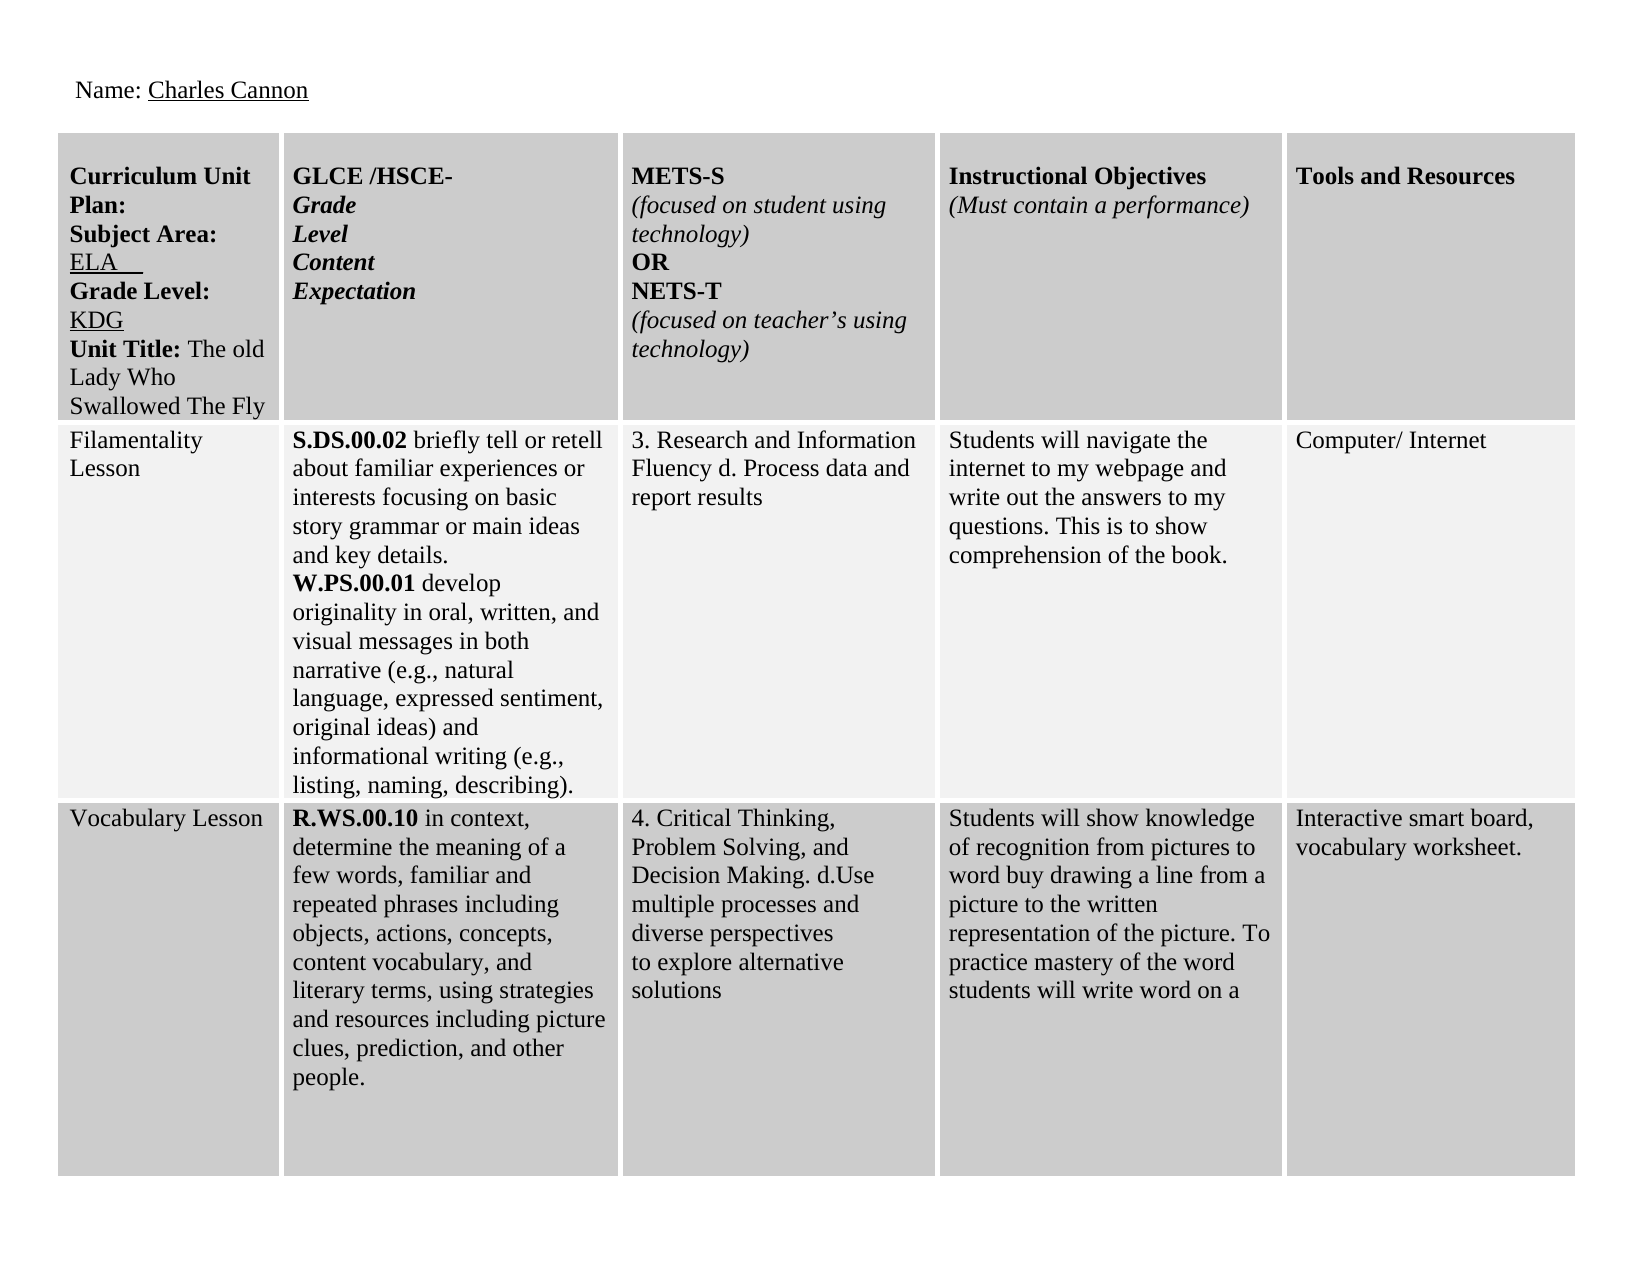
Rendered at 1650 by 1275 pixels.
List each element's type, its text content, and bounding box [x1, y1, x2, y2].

table_header GLCE /HSCE- Grade Level Content Expectation [284, 133, 618, 420]
table_header Curriculum Unit Plan: Subject Area: ELA__ Grade Level: KDG Unit Title: The old Lady Who Swallowed The Fly [58, 133, 279, 420]
table_cell R.WS.00.10 in context, determine the meaning of a few words, familiar and repeated phrases including objects, actions, concepts, content vocabulary, and literary terms, using strategies and resources including picture clues, prediction, and other people. [284, 803, 618, 1176]
table_header Tools and Resources [1287, 133, 1575, 420]
table_header Instructional Objectives (Must contain a performance) [940, 133, 1282, 420]
table_cell 4. Critical Thinking, Problem Solving, and Decision Making. d.Use multiple processes and diverse perspectives to explore alternative solutions [623, 803, 935, 1176]
table_cell Interactive smart board, vocabulary worksheet. [1287, 803, 1575, 1176]
table_cell Vocabulary Lesson [58, 803, 279, 1176]
table_cell Students will navigate the internet to my webpage and write out the answers to my questions. This is to show comprehension of the book. [940, 425, 1282, 798]
table_cell Filamentality Lesson [58, 425, 279, 798]
table_cell Students will show knowledge of recognition from pictures to word buy drawing a line from a picture to the written representation of the picture. To practice mastery of the word students will write word on a [940, 803, 1282, 1176]
table_cell S.DS.00.02 briefly tell or retell about familiar experiences or interests focusing on basic story grammar or main ideas and key details. W.PS.00.01 develop originality in oral, written, and visual messages in both narrative (e.g., natural language, expressed sentiment, original ideas) and informational writing (e.g., listing, naming, describing). [284, 425, 618, 798]
table_cell 3. Research and Information Fluency d. Process data and report results [623, 425, 935, 798]
table_header METS-S (focused on student using technology) OR NETS-T (focused on teacher’s using technology) [623, 133, 935, 420]
table_cell Computer/ Internet [1287, 425, 1575, 798]
text Name: Charles Cannon [75, 75, 1575, 104]
